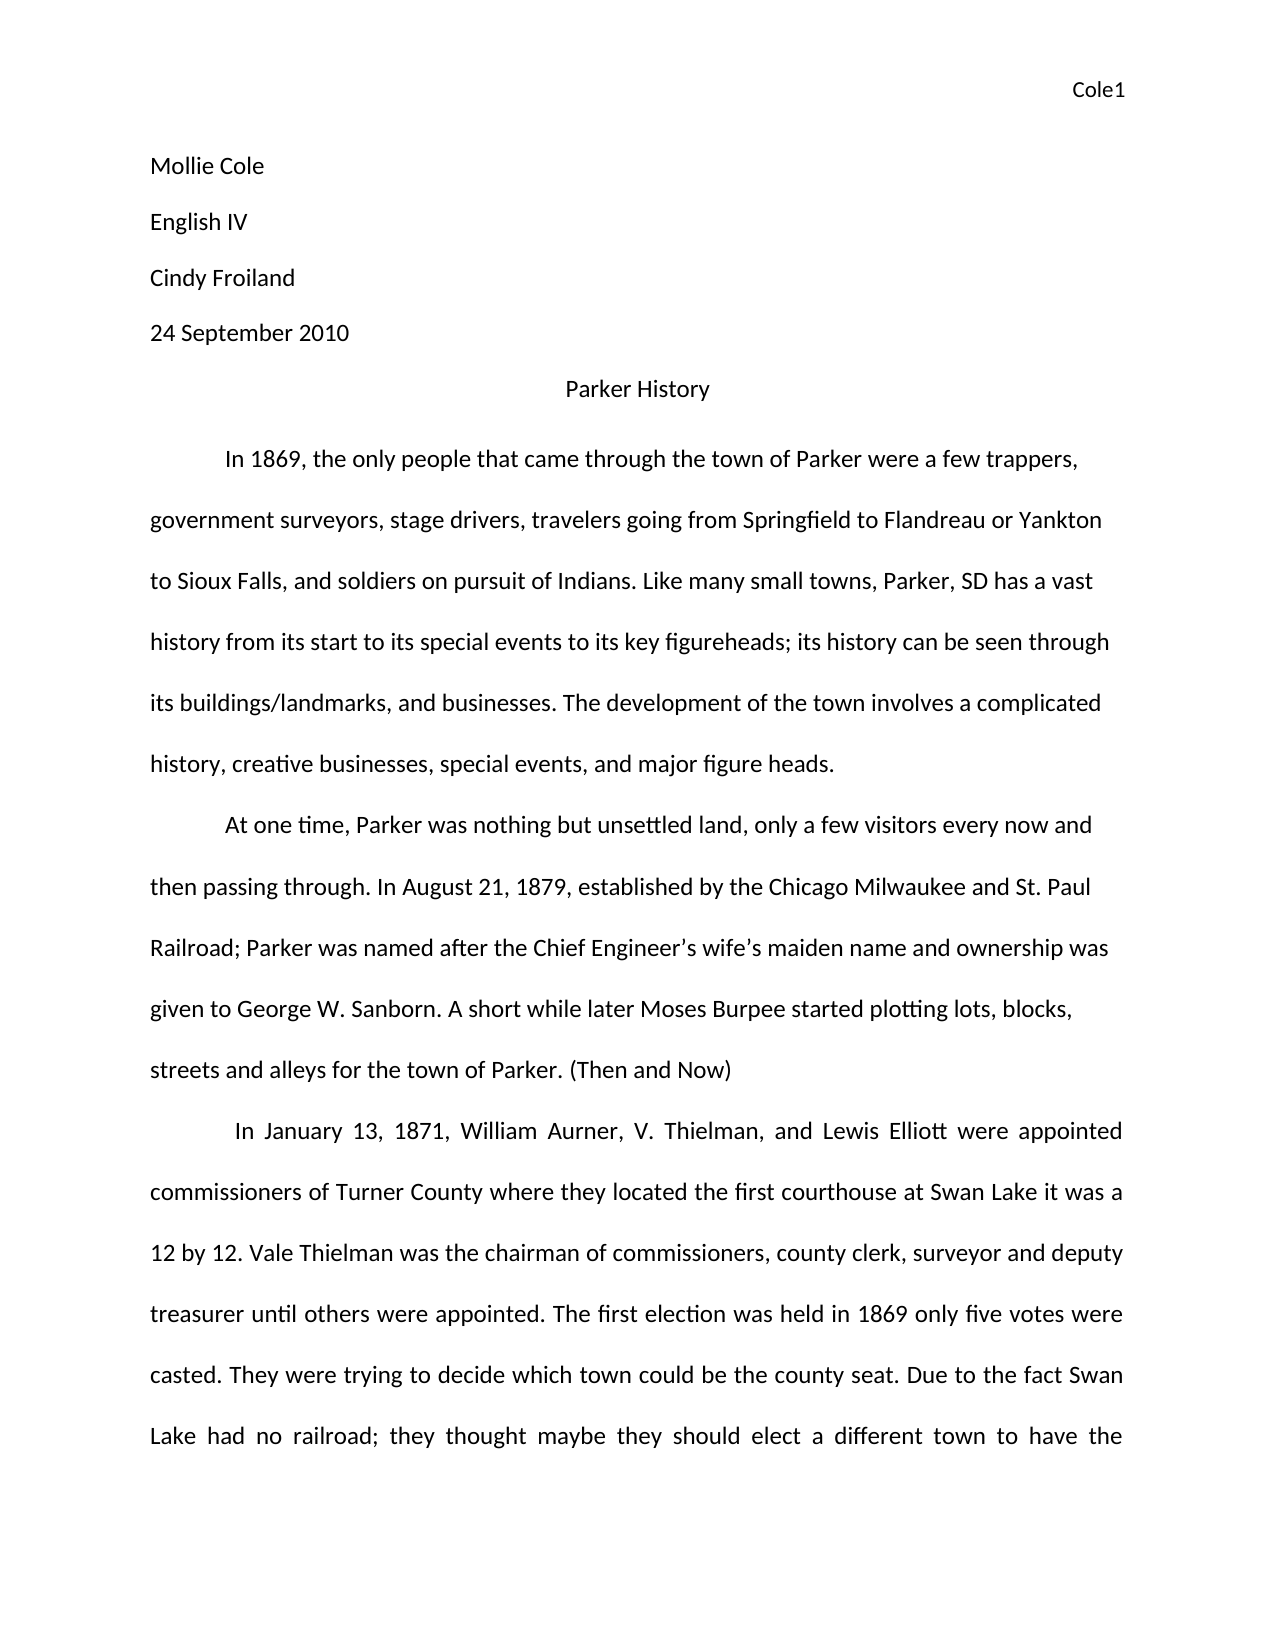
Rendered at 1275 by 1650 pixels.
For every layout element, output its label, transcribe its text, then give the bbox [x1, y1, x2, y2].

text At one time, Parker was nothing but unsettled land, only a few visitors every now and then passing through. In August 21, 1879, established by the Chicago Milwaukee and St. Paul Railroad; Parker was named after the Chief Engineer’s wife’s maiden name and ownership was given to George W. Sanborn. A short while later Moses Burpee started plotting lots, blocks, streets and alleys for the town of Parker. (Then and Now) [150, 809, 1125, 1084]
text English IV [150, 206, 1125, 236]
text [150, 1115, 1125, 1451]
text In 1869, the only people that came through the town of Parker were a few trappers, government surveyors, stage drivers, travelers going from Springfield to Flandreau or Yankton to Sioux Falls, and soldiers on pursuit of Indians. Like many small towns, Parker, SD has a vast history from its start to its special events to its key figureheads; its history can be seen through its buildings/landmarks, and businesses. The development of the town involves a complicated history, creative businesses, special events, and major figure heads. [150, 443, 1125, 779]
text Mollie Cole [150, 150, 1125, 181]
text 24 September 2010 [150, 317, 1125, 348]
text Cindy Froiland [150, 262, 1125, 292]
text Parker History [150, 373, 1125, 404]
